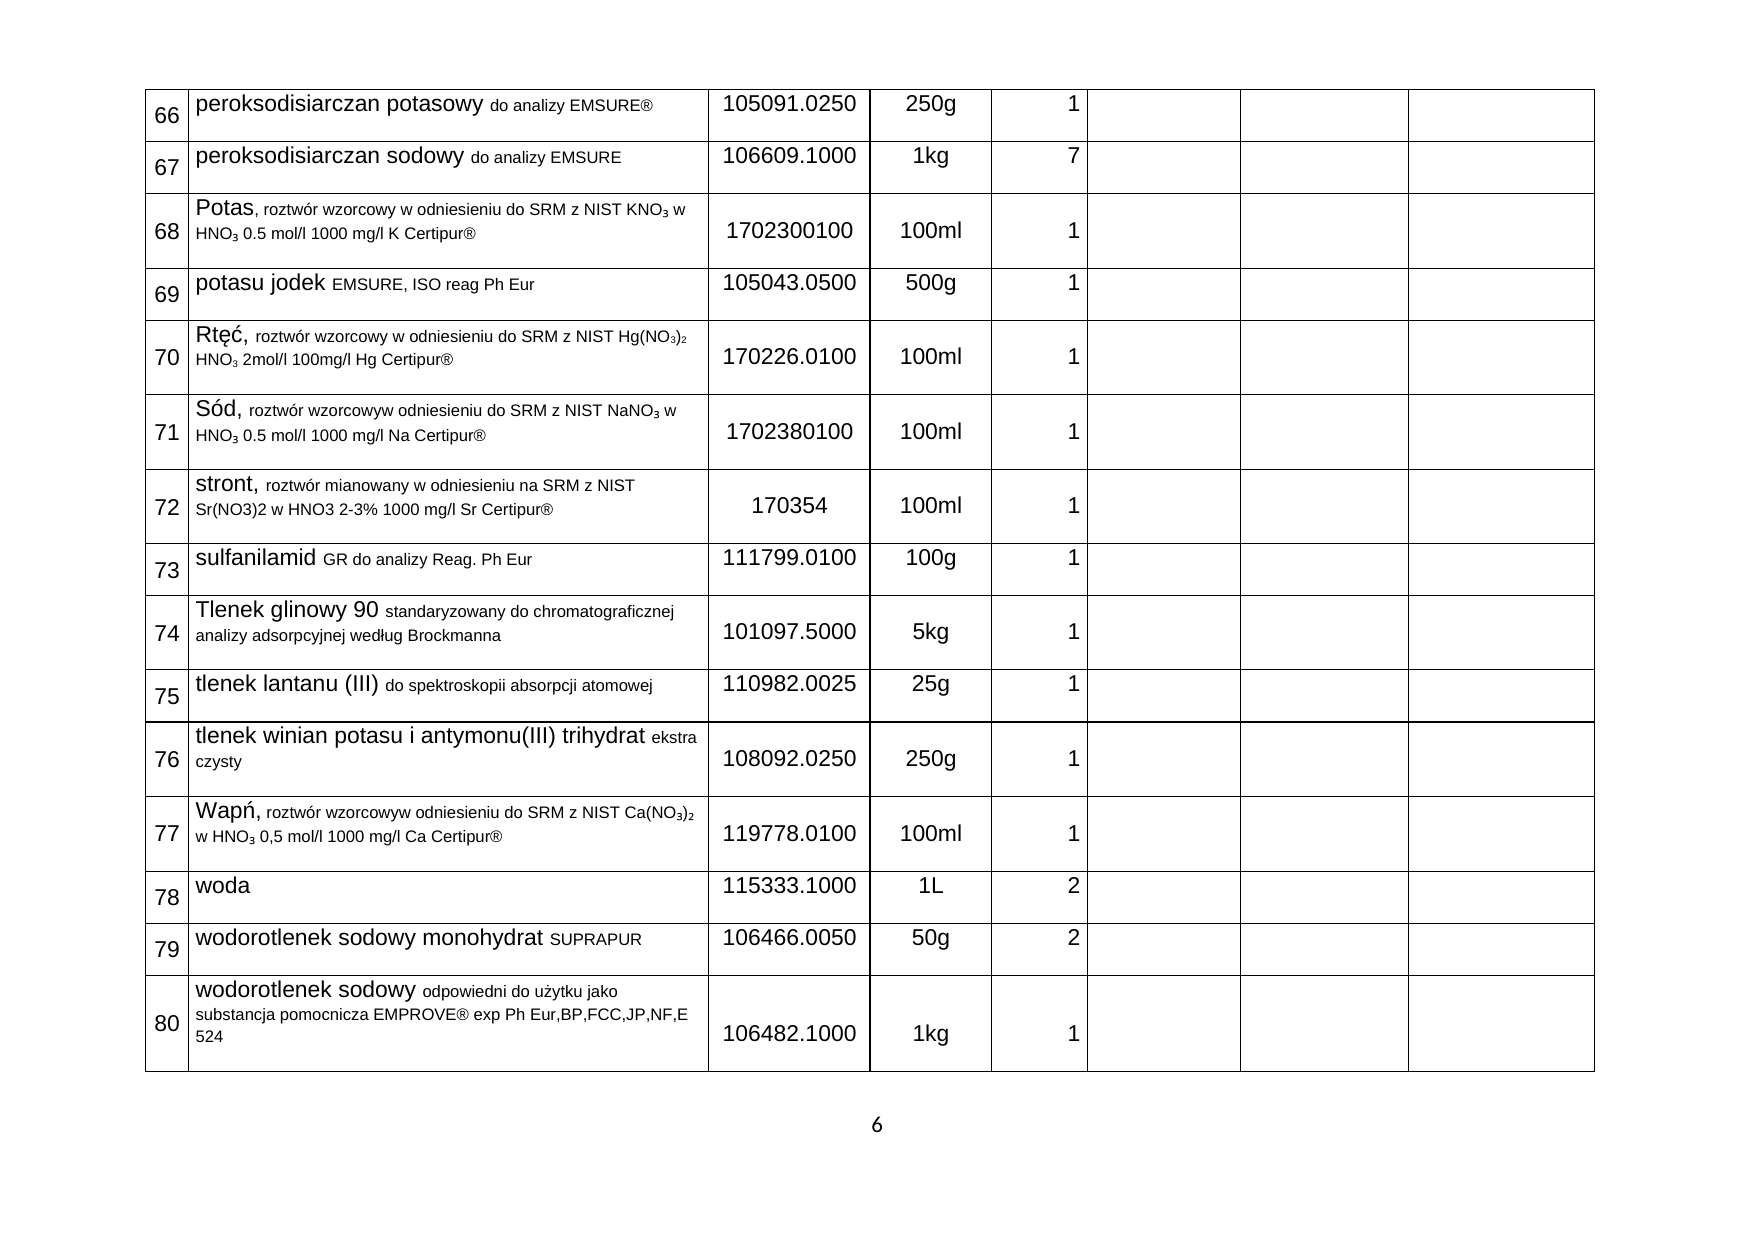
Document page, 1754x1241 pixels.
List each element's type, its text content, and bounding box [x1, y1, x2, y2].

table_cell 106466.0050 [709, 924, 869, 975]
table_cell sulfanilamid GR do analizy Reag. Ph Eur [189, 544, 708, 595]
table_cell [1409, 544, 1594, 595]
table_cell 100ml [871, 470, 991, 543]
table_cell [1409, 797, 1594, 871]
table_cell [1088, 723, 1240, 796]
table_cell tlenek lantanu (III) do spektroskopii absorpcji atomowej [189, 670, 708, 721]
table_cell [1409, 872, 1594, 923]
table_cell [1088, 142, 1240, 193]
table_cell [1088, 924, 1240, 975]
table_cell woda [189, 872, 708, 923]
table_cell 69 [146, 269, 188, 320]
table_cell 1 [992, 395, 1087, 469]
table_cell 1 [992, 269, 1087, 320]
table_cell 100ml [871, 395, 991, 469]
table_cell [1409, 976, 1594, 1071]
table_cell Wapń, roztwór wzorcowyw odniesieniu do SRM z NIST Ca(NO₃)₂ w HNO₃ 0,5 mol/l 1000 mg/l Ca Certipur® [189, 797, 708, 871]
table_cell [1088, 797, 1240, 871]
table_cell 77 [146, 797, 188, 871]
table_cell [1241, 321, 1408, 394]
table_cell stront, roztwór mianowany w odniesieniu na SRM z NIST Sr(NO3)2 w HNO3 2-3% 1000 mg/l Sr Certipur® [189, 470, 708, 543]
table_cell [1241, 797, 1408, 871]
table_cell [1088, 670, 1240, 721]
table_cell 67 [146, 142, 188, 193]
table_cell Tlenek glinowy 90 standaryzowany do chromatograficznej analizy adsorpcyjnej według Brockmanna [189, 596, 708, 669]
table_cell [1241, 976, 1408, 1071]
table_cell [1241, 194, 1408, 268]
table_cell 500g [871, 269, 991, 320]
table_cell 1 [992, 976, 1087, 1071]
table_cell 1kg [871, 976, 991, 1071]
table_cell 68 [146, 194, 188, 268]
table_cell 50g [871, 924, 991, 975]
table_cell [1241, 142, 1408, 193]
table_cell 106609.1000 [709, 142, 869, 193]
table_cell 1 [992, 544, 1087, 595]
table_cell 72 [146, 470, 188, 543]
table_cell 1 [992, 797, 1087, 871]
table_cell [1241, 395, 1408, 469]
table_cell 170354 [709, 470, 869, 543]
table_cell [1088, 321, 1240, 394]
table_cell 71 [146, 395, 188, 469]
table_cell 100ml [871, 321, 991, 394]
table_cell 111799.0100 [709, 544, 869, 595]
table_cell [1088, 269, 1240, 320]
table_cell 100g [871, 544, 991, 595]
table_cell 1 [992, 470, 1087, 543]
table_cell [1409, 723, 1594, 796]
table_cell [1088, 90, 1240, 141]
table_cell [1088, 872, 1240, 923]
table_cell 100ml [871, 194, 991, 268]
table_cell [1409, 924, 1594, 975]
table_cell 105043.0500 [709, 269, 869, 320]
table_cell 1 [992, 596, 1087, 669]
table_cell [1088, 544, 1240, 595]
table_cell [1241, 470, 1408, 543]
table_cell 2 [992, 924, 1087, 975]
table_cell [1241, 723, 1408, 796]
table_cell 170226.0100 [709, 321, 869, 394]
table_cell wodorotlenek sodowy monohydrat SUPRAPUR [189, 924, 708, 975]
table_cell 25g [871, 670, 991, 721]
table_cell 250g [871, 90, 991, 141]
table_cell [1088, 470, 1240, 543]
table_cell [1409, 321, 1594, 394]
table_cell 100ml [871, 797, 991, 871]
table_cell [1409, 670, 1594, 721]
table_cell peroksodisiarczan potasowy do analizy EMSURE® [189, 90, 708, 141]
table_cell 1 [992, 321, 1087, 394]
table_cell [1409, 194, 1594, 268]
table_cell 250g [871, 723, 991, 796]
table_cell 1 [992, 90, 1087, 141]
table_cell 115333.1000 [709, 872, 869, 923]
table_cell [1088, 194, 1240, 268]
table_cell 7 [992, 142, 1087, 193]
table_cell [1241, 544, 1408, 595]
table_cell 2 [992, 872, 1087, 923]
table_cell Potas, roztwór wzorcowy w odniesieniu do SRM z NIST KNO₃ w HNO₃ 0.5 mol/l 1000 mg/l K Certipur® [189, 194, 708, 268]
table_cell 119778.0100 [709, 797, 869, 871]
table_cell [1409, 269, 1594, 320]
table_cell 79 [146, 924, 188, 975]
table_cell [1241, 924, 1408, 975]
table_cell [1409, 142, 1594, 193]
table_cell 1kg [871, 142, 991, 193]
table_cell 73 [146, 544, 188, 595]
table_cell 106482.1000 [709, 976, 869, 1071]
table_cell tlenek winian potasu i antymonu(III) trihydrat ekstra czysty [189, 723, 708, 796]
table_cell [1241, 269, 1408, 320]
table_cell Rtęć, roztwór wzorcowy w odniesieniu do SRM z NIST Hg(NO3)2 HNO3 2mol/l 100mg/l Hg Certipur® [189, 321, 708, 394]
table_cell [1088, 596, 1240, 669]
table_cell Sód, roztwór wzorcowyw odniesieniu do SRM z NIST NaNO₃ w HNO₃ 0.5 mol/l 1000 mg/l Na Certipur® [189, 395, 708, 469]
table_cell 5kg [871, 596, 991, 669]
table_cell 74 [146, 596, 188, 669]
table_cell [1409, 596, 1594, 669]
table_cell [1241, 596, 1408, 669]
table_cell 70 [146, 321, 188, 394]
table_cell [1241, 670, 1408, 721]
table_cell 101097.5000 [709, 596, 869, 669]
table_cell 1702380100 [709, 395, 869, 469]
table_cell 76 [146, 723, 188, 796]
table_cell 108092.0250 [709, 723, 869, 796]
table_cell peroksodisiarczan sodowy do analizy EMSURE [189, 142, 708, 193]
table_cell [1409, 395, 1594, 469]
table_cell wodorotlenek sodowy odpowiedni do użytku jako substancja pomocnicza EMPROVE® exp Ph Eur,BP,FCC,JP,NF,E 524 [189, 976, 708, 1071]
table_cell 110982.0025 [709, 670, 869, 721]
table_cell [1241, 90, 1408, 141]
table_cell 1L [871, 872, 991, 923]
table_cell [1088, 395, 1240, 469]
table_cell 105091.0250 [709, 90, 869, 141]
table_cell 1 [992, 670, 1087, 721]
table_cell 80 [146, 976, 188, 1071]
table_cell [1088, 976, 1240, 1071]
table_cell 1 [992, 723, 1087, 796]
table_cell 1702300100 [709, 194, 869, 268]
table_cell 66 [146, 90, 188, 141]
table_cell 78 [146, 872, 188, 923]
table_cell 1 [992, 194, 1087, 268]
table_cell [1409, 90, 1594, 141]
table_cell [1409, 470, 1594, 543]
table_cell potasu jodek EMSURE, ISO reag Ph Eur [189, 269, 708, 320]
table_cell 75 [146, 670, 188, 721]
table_cell [1241, 872, 1408, 923]
